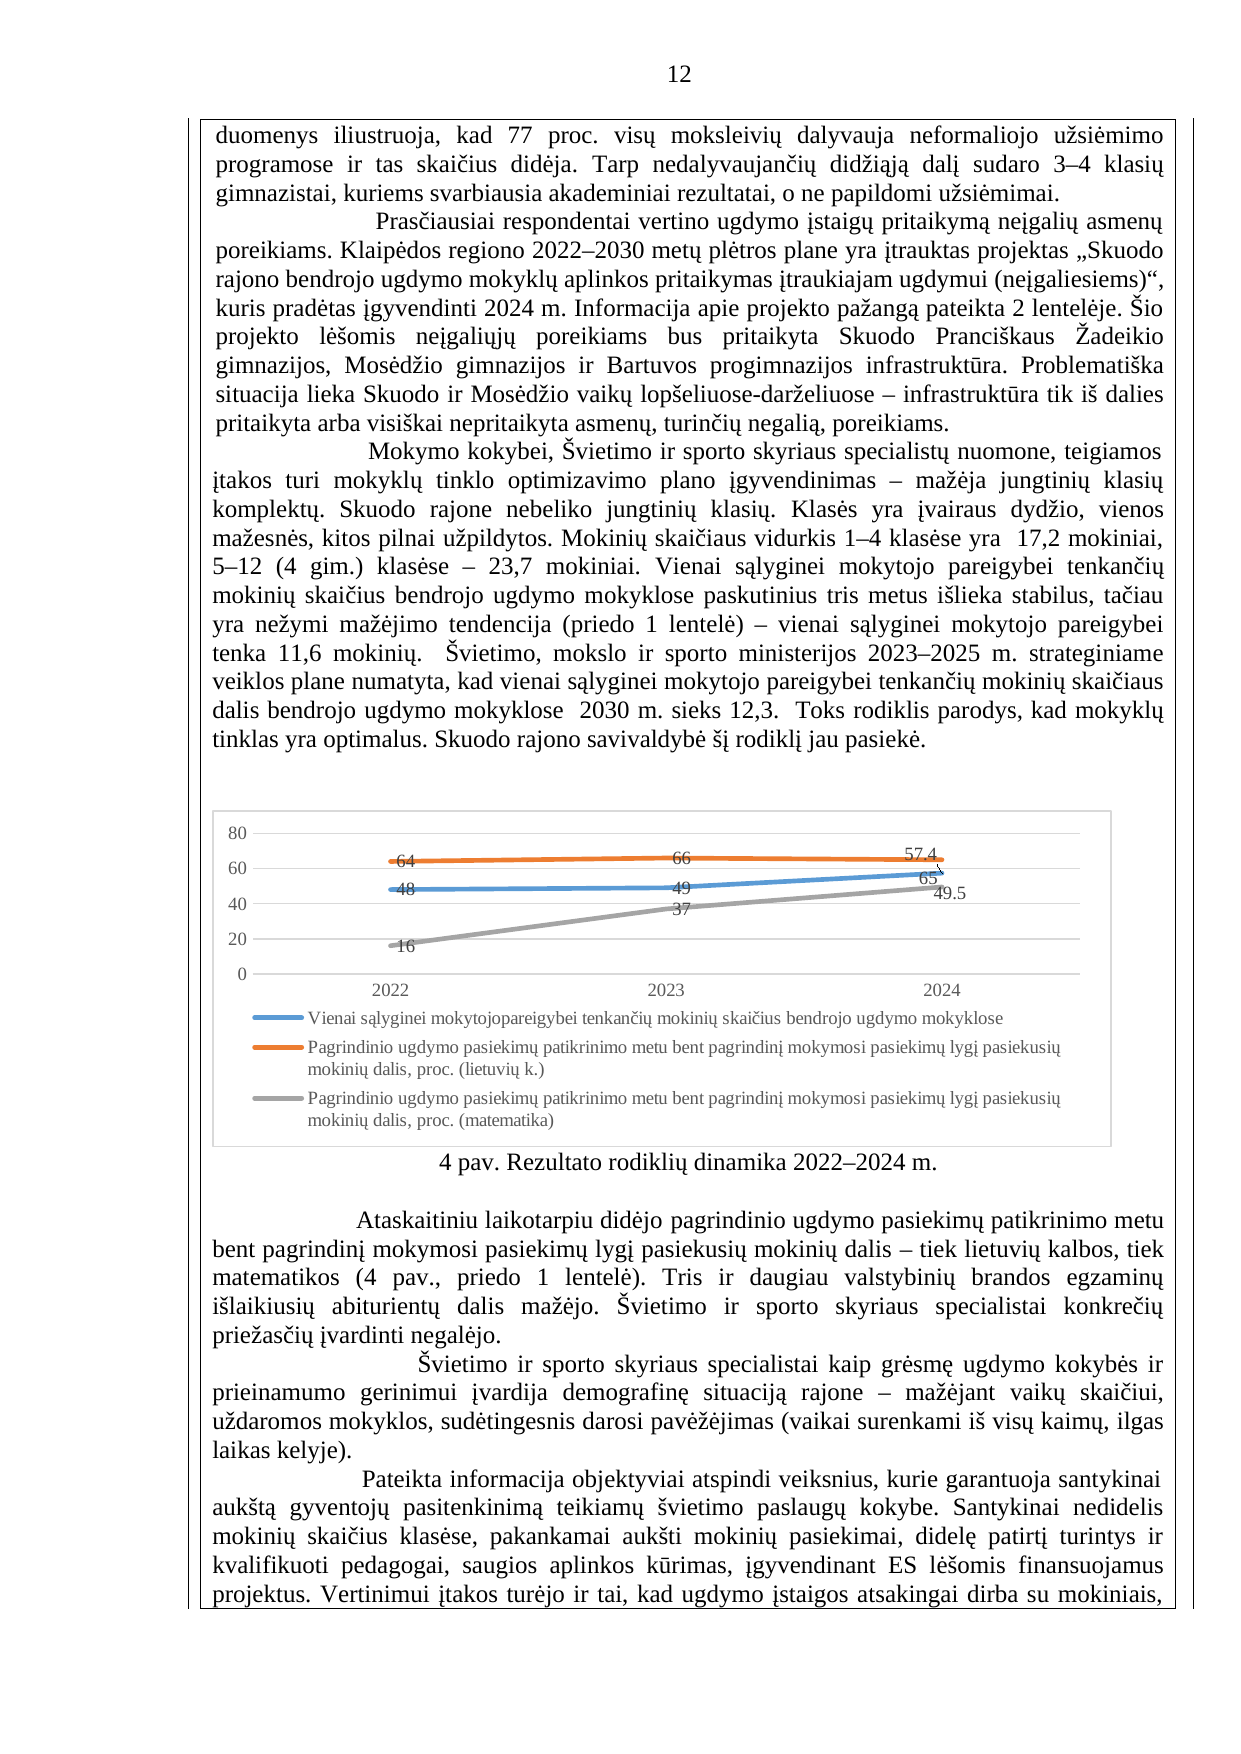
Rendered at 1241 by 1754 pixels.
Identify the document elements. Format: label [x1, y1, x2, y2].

table_cell [189, 118, 1193, 1608]
